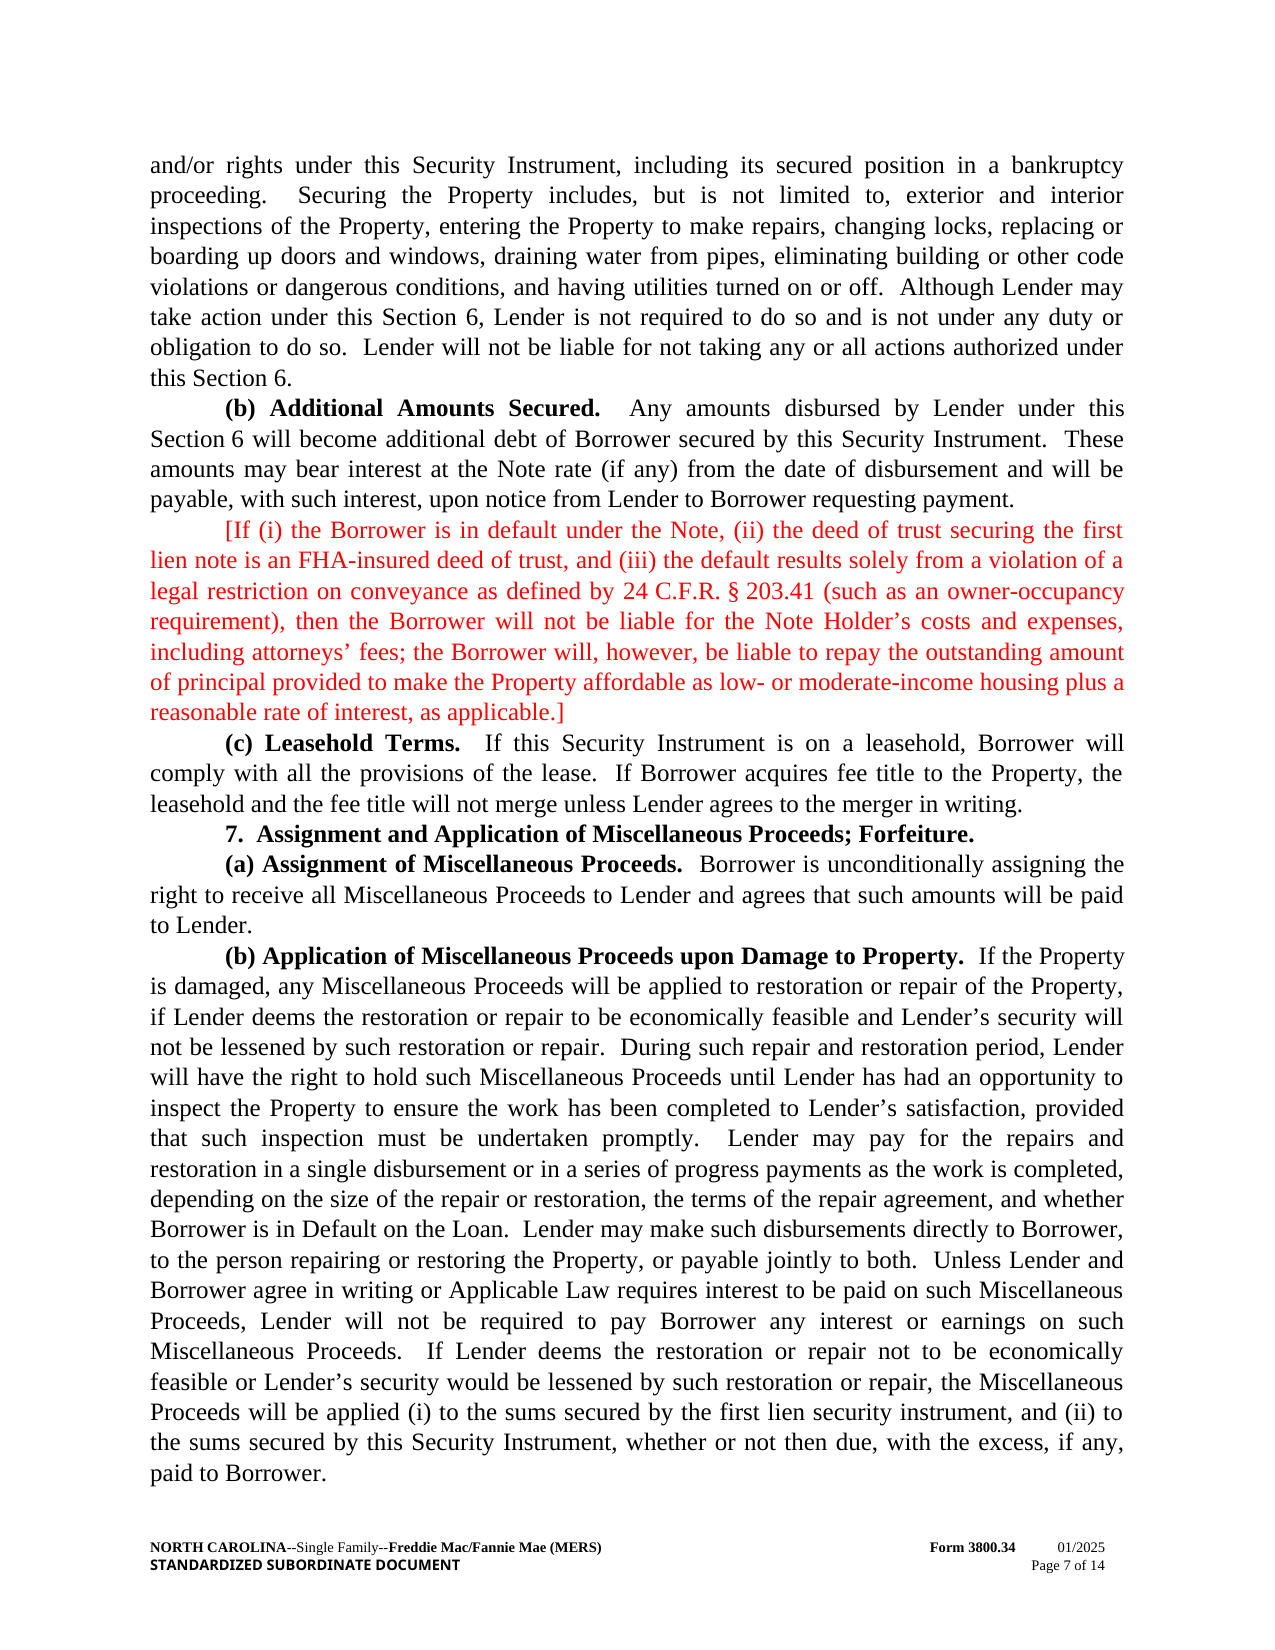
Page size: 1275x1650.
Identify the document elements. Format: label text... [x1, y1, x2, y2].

text (b) Additional Amounts Secured. Any amounts disbursed by Lender under this Section 6 will become additional debt of Borrower secured by this Security Instrument. These amounts may bear interest at the Note rate (if any) from the date of disbursement and will be payable, with such interest, upon notice from Lender to Borrower requesting payment. [150, 393, 1125, 513]
text (b) Application of Miscellaneous Proceeds upon Damage to Property. If the Property is damaged, any Miscellaneous Proceeds will be applied to restoration or repair of the Property, if Lender deems the restoration or repair to be economically feasible and Lender’s security will not be lessened by such restoration or repair. During such repair and restoration period, Lender will have the right to hold such Miscellaneous Proceeds until Lender has had an opportunity to inspect the Property to ensure the work has been completed to Lender’s satisfaction, provided that such inspection must be undertaken promptly. Lender may pay for the repairs and restoration in a single disbursement or in a series of progress payments as the work is completed, depending on the size of the repair or restoration, the terms of the repair agreement, and whether Borrower is in Default on the Loan. Lender may make such disbursements directly to Borrower, to the person repairing or restoring the Property, or payable jointly to both. Unless Lender and Borrower agree in writing or Applicable Law requires interest to be paid on such Miscellaneous Proceeds, Lender will not be required to pay Borrower any interest or earnings on such Miscellaneous Proceeds. If Lender deems the restoration or repair not to be economically feasible or Lender’s security would be lessened by such restoration or repair, the Miscellaneous Proceeds will be applied (i) to the sums secured by the first lien security instrument, and (ii) to the sums secured by this Security Instrument, whether or not then due, with the excess, if any, paid to Borrower. [150, 941, 1125, 1487]
text (c) Leasehold Terms. If this Security Instrument is on a leasehold, Borrower will comply with all the provisions of the lease. If Borrower acquires fee title to the Property, the leasehold and the fee title will not merge unless Lender agrees to the merger in writing. [150, 728, 1125, 817]
text (a) Assignment of Miscellaneous Proceeds. Borrower is unconditionally assigning the right to receive all Miscellaneous Proceeds to Lender and agrees that such amounts will be paid to Lender. [150, 849, 1125, 939]
text 7. Assignment and Application of Miscellaneous Proceeds; Forfeiture. [150, 819, 1125, 848]
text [150, 150, 1125, 392]
text [If (i) the Borrower is in default under the Note, (ii) the deed of trust securing the first lien note is an FHA-insured deed of trust, and (iii) the default results solely from a violation of a legal restriction on conveyance as defined by 24 C.F.R. § 203.41 (such as an owner-occupancy requirement), then the Borrower will not be liable for the Note Holder’s costs and expenses, including attorneys’ fees; the Borrower will, however, be liable to repay the outstanding amount of principal provided to make the Property affordable as low- or moderate-income housing plus a reasonable rate of interest, as applicable.] [150, 515, 1125, 726]
